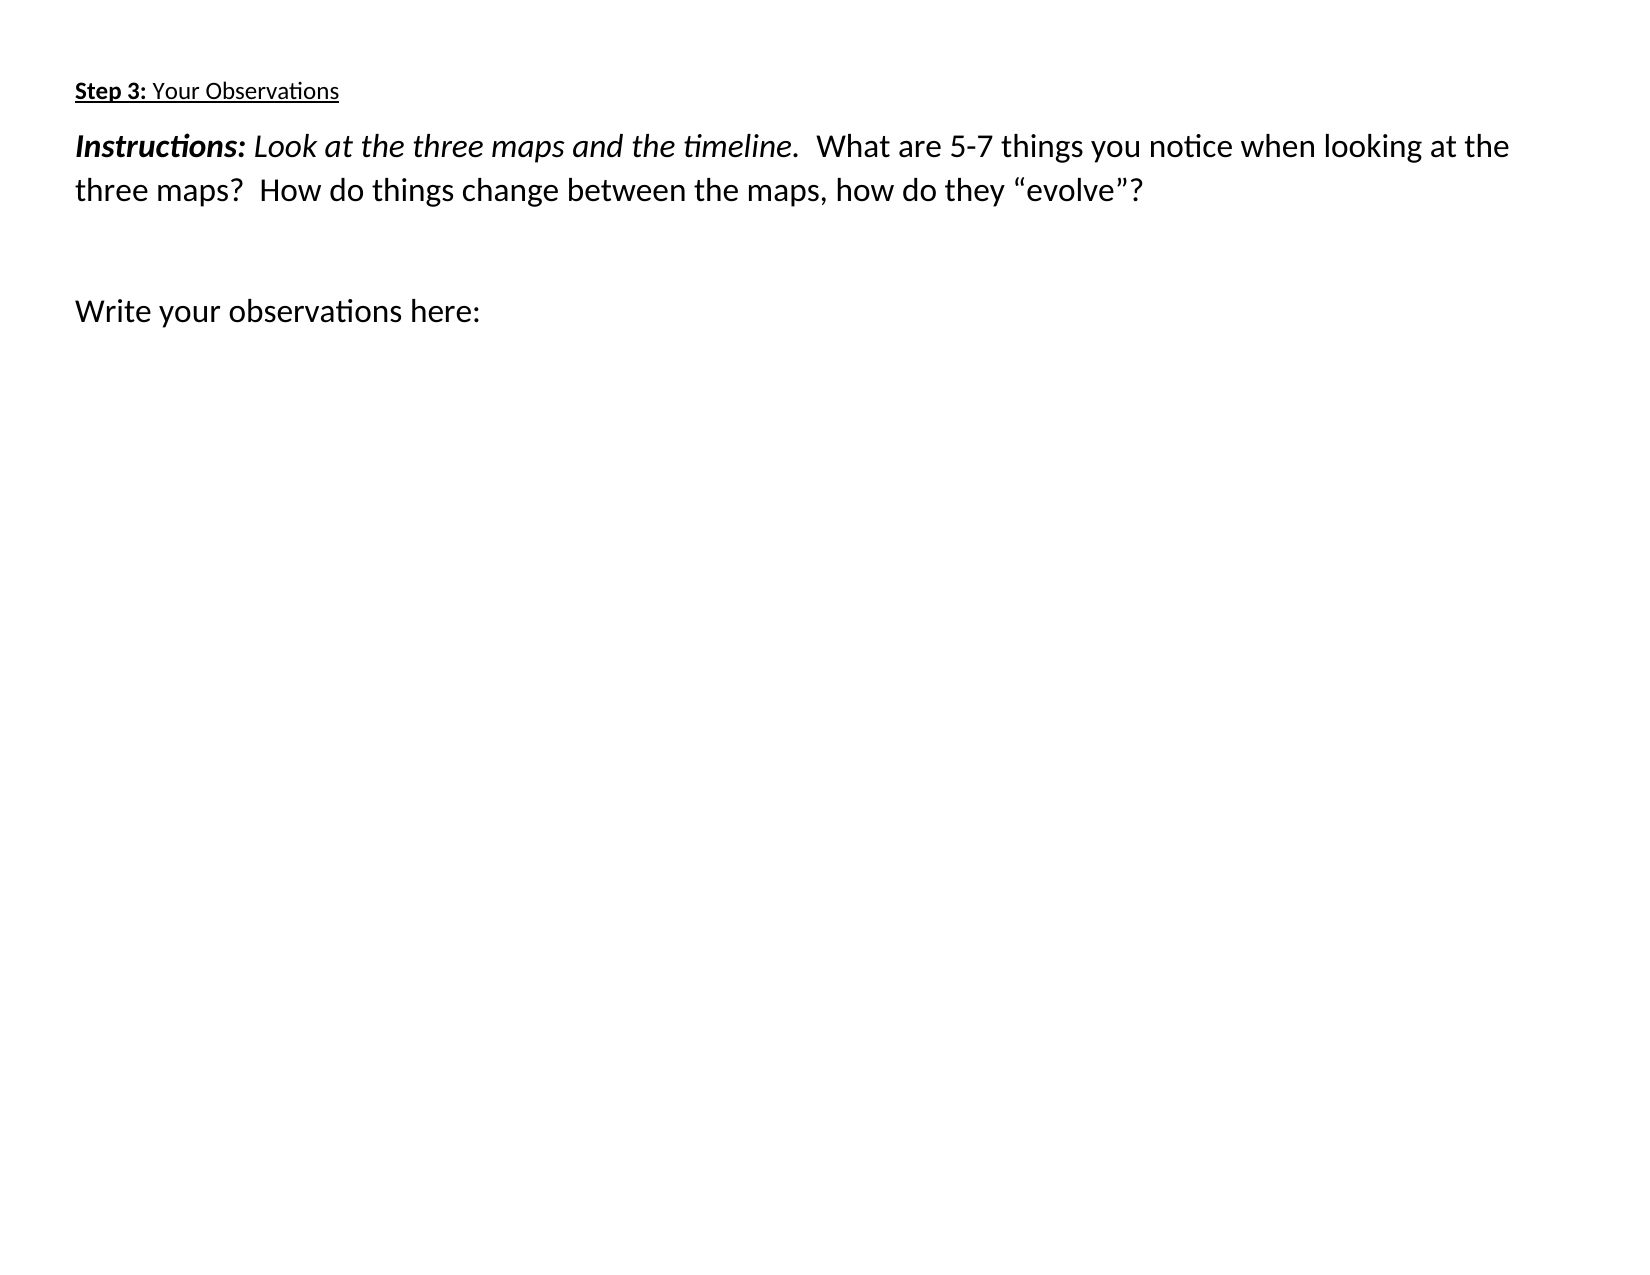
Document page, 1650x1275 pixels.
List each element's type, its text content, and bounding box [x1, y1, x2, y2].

text Write your observations here: [75, 290, 1575, 331]
text Instructions: Look at the three maps and the timeline. What are 5-7 things you notice when looking at the three maps? How do things change between the maps, how do they “evolve”? [75, 124, 1575, 209]
text Step 3: Your Observations [75, 75, 1575, 106]
